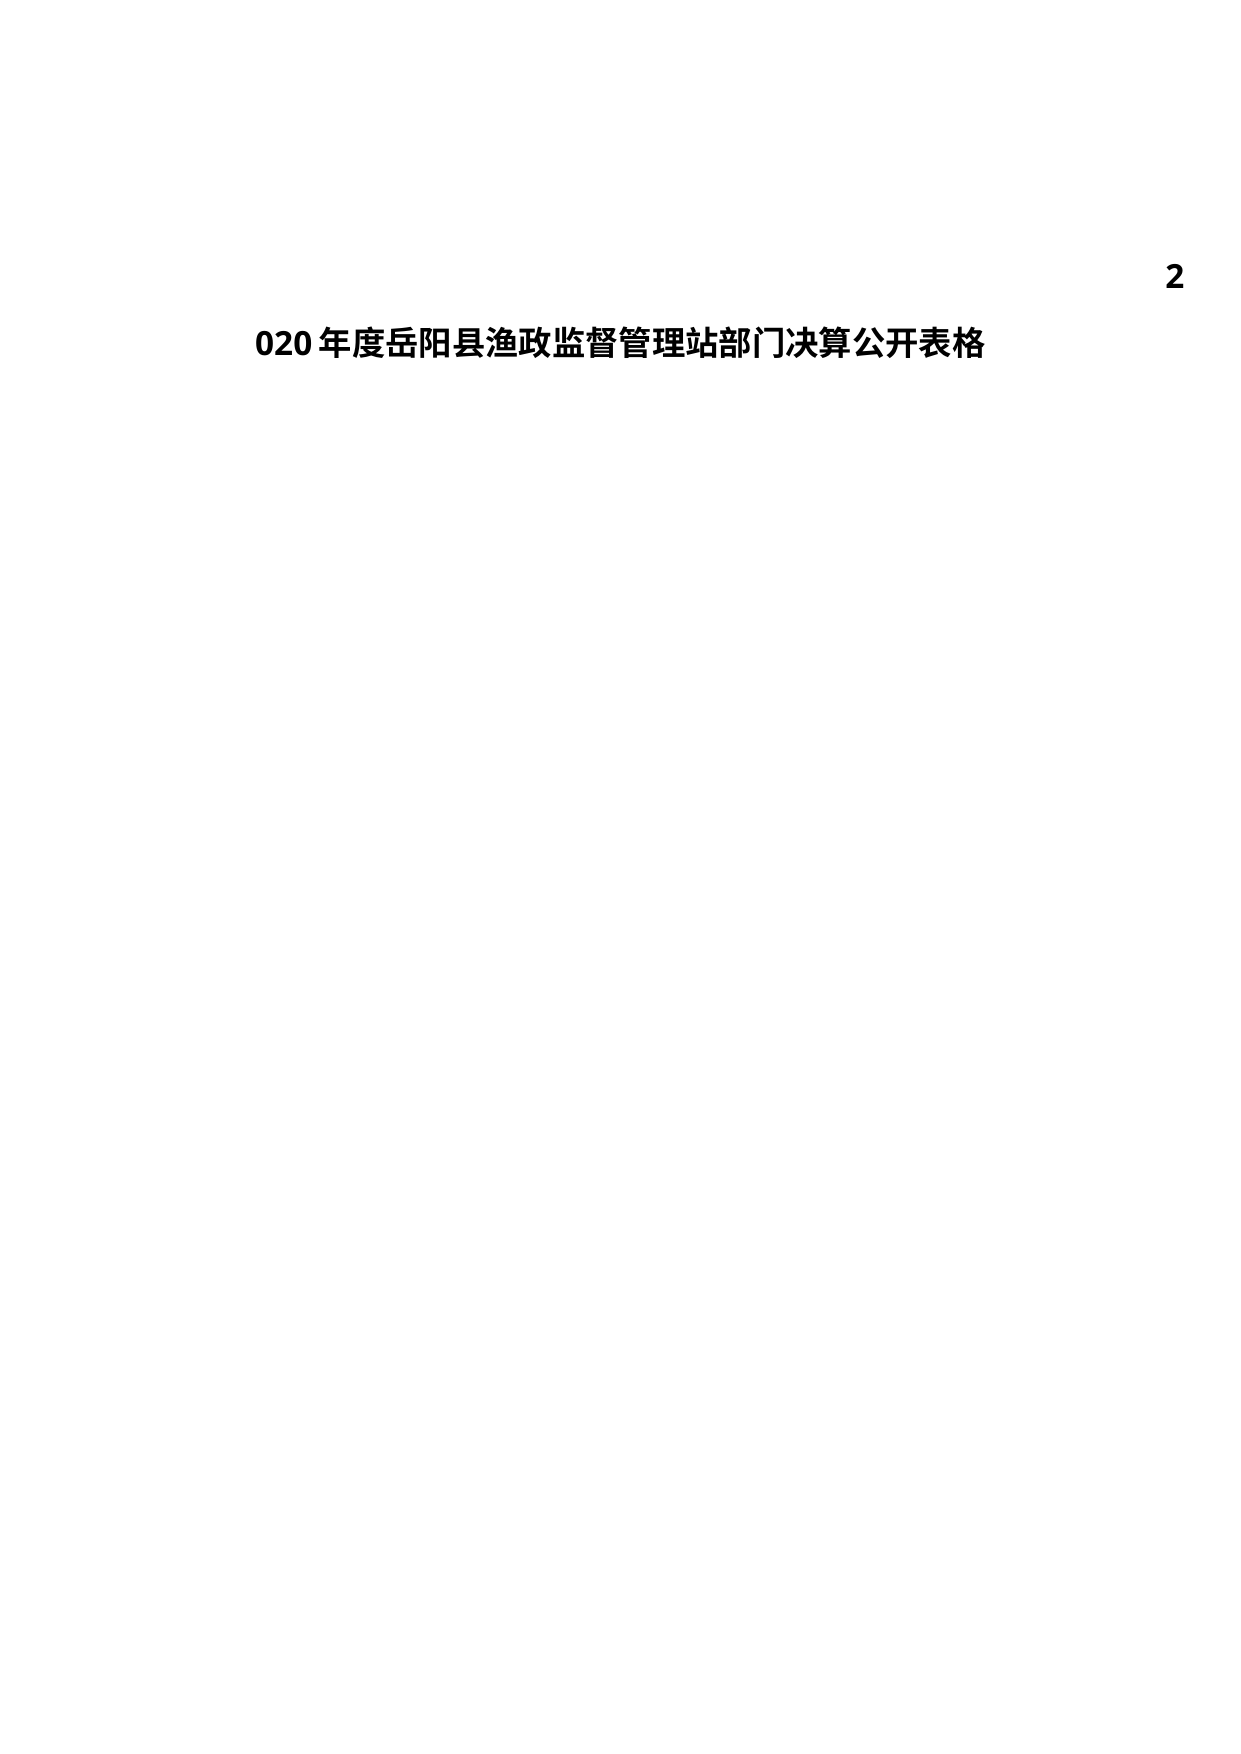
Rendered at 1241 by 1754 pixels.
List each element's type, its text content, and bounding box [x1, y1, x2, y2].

text 2020年度岳阳县渔政监督管理站部门决算公开表格 [75, 243, 1165, 373]
